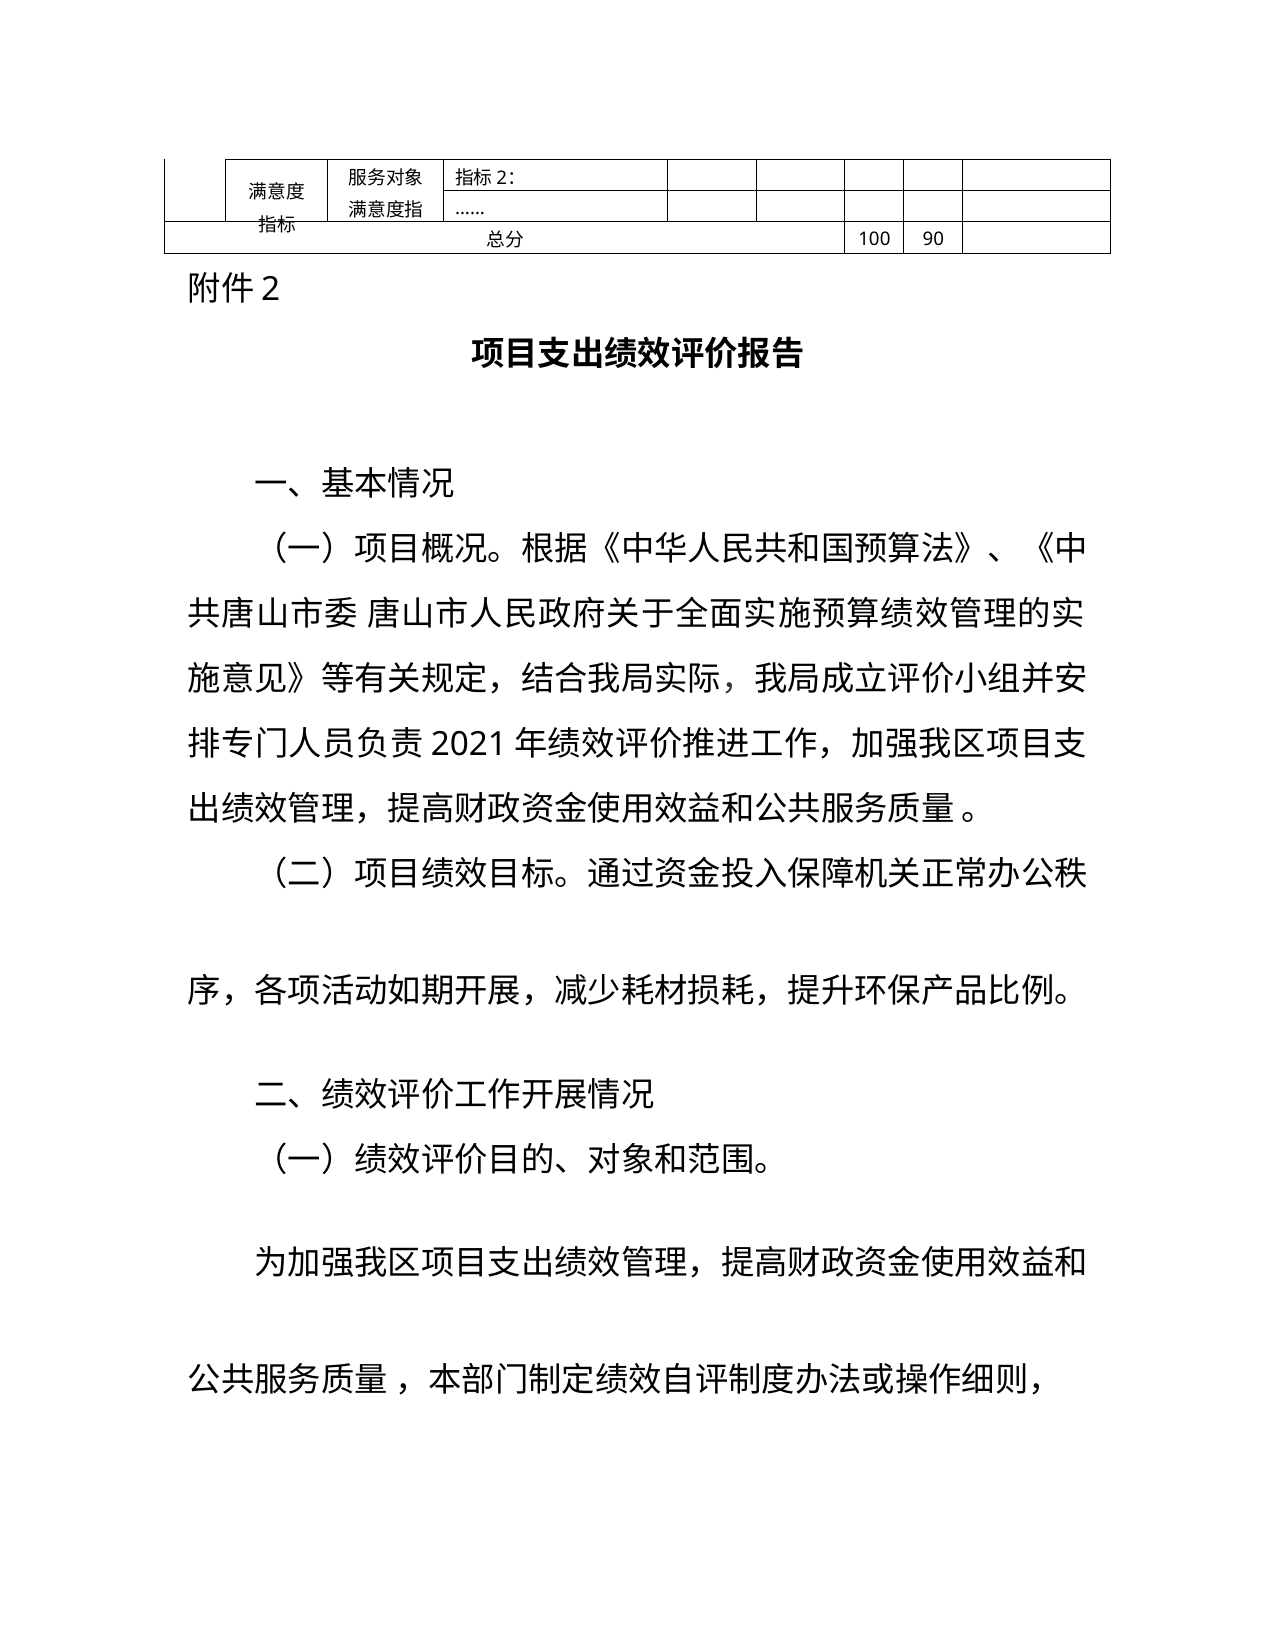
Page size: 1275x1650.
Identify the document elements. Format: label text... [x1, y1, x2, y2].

text （一）绩效评价目的、对象和范围。 [187, 1124, 1087, 1189]
table_cell …… [444, 191, 667, 221]
table_cell [668, 160, 756, 190]
text （一）项目概况。根据《中华人民共和国预算法》、《中共唐山市委 唐山市人民政府关于全面实施预算绩效管理的实施意见》等有关规定，结合我局实际，我局成立评价小组并安排专门人员负责2021年绩效评价推进工作，加强我区项目支出绩效管理，提高财政资金使用效益和公共服务质量 。 [187, 513, 1087, 838]
table_cell 满意度 指标 [226, 160, 327, 221]
text 一、基本情况 [187, 448, 1087, 513]
table_cell [963, 222, 1110, 252]
table_cell 90 [904, 222, 962, 252]
table_cell [904, 191, 962, 221]
text 项目支出绩效评价报告 [187, 318, 1087, 383]
table_cell [845, 191, 903, 221]
table_cell [963, 191, 1110, 221]
text 附件2 [187, 254, 1087, 318]
table_cell [904, 160, 962, 190]
table_cell 总分 [165, 222, 844, 252]
table_cell 指标2： [444, 160, 667, 190]
table_cell 服务对象满意度指标 [328, 160, 443, 221]
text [187, 1228, 1087, 1409]
text 二、绩效评价工作开展情况 [187, 1059, 1087, 1124]
table_cell [668, 191, 756, 221]
table_cell [757, 160, 844, 190]
text （二）项目绩效目标。通过资金投入保障机关正常办公秩序，各项活动如期开展，减少耗材损耗，提升环保产品比例。 [187, 838, 1087, 1021]
table_cell [757, 191, 844, 221]
table_cell [845, 160, 903, 190]
table_cell [963, 160, 1110, 190]
table_cell 100 [845, 222, 903, 252]
